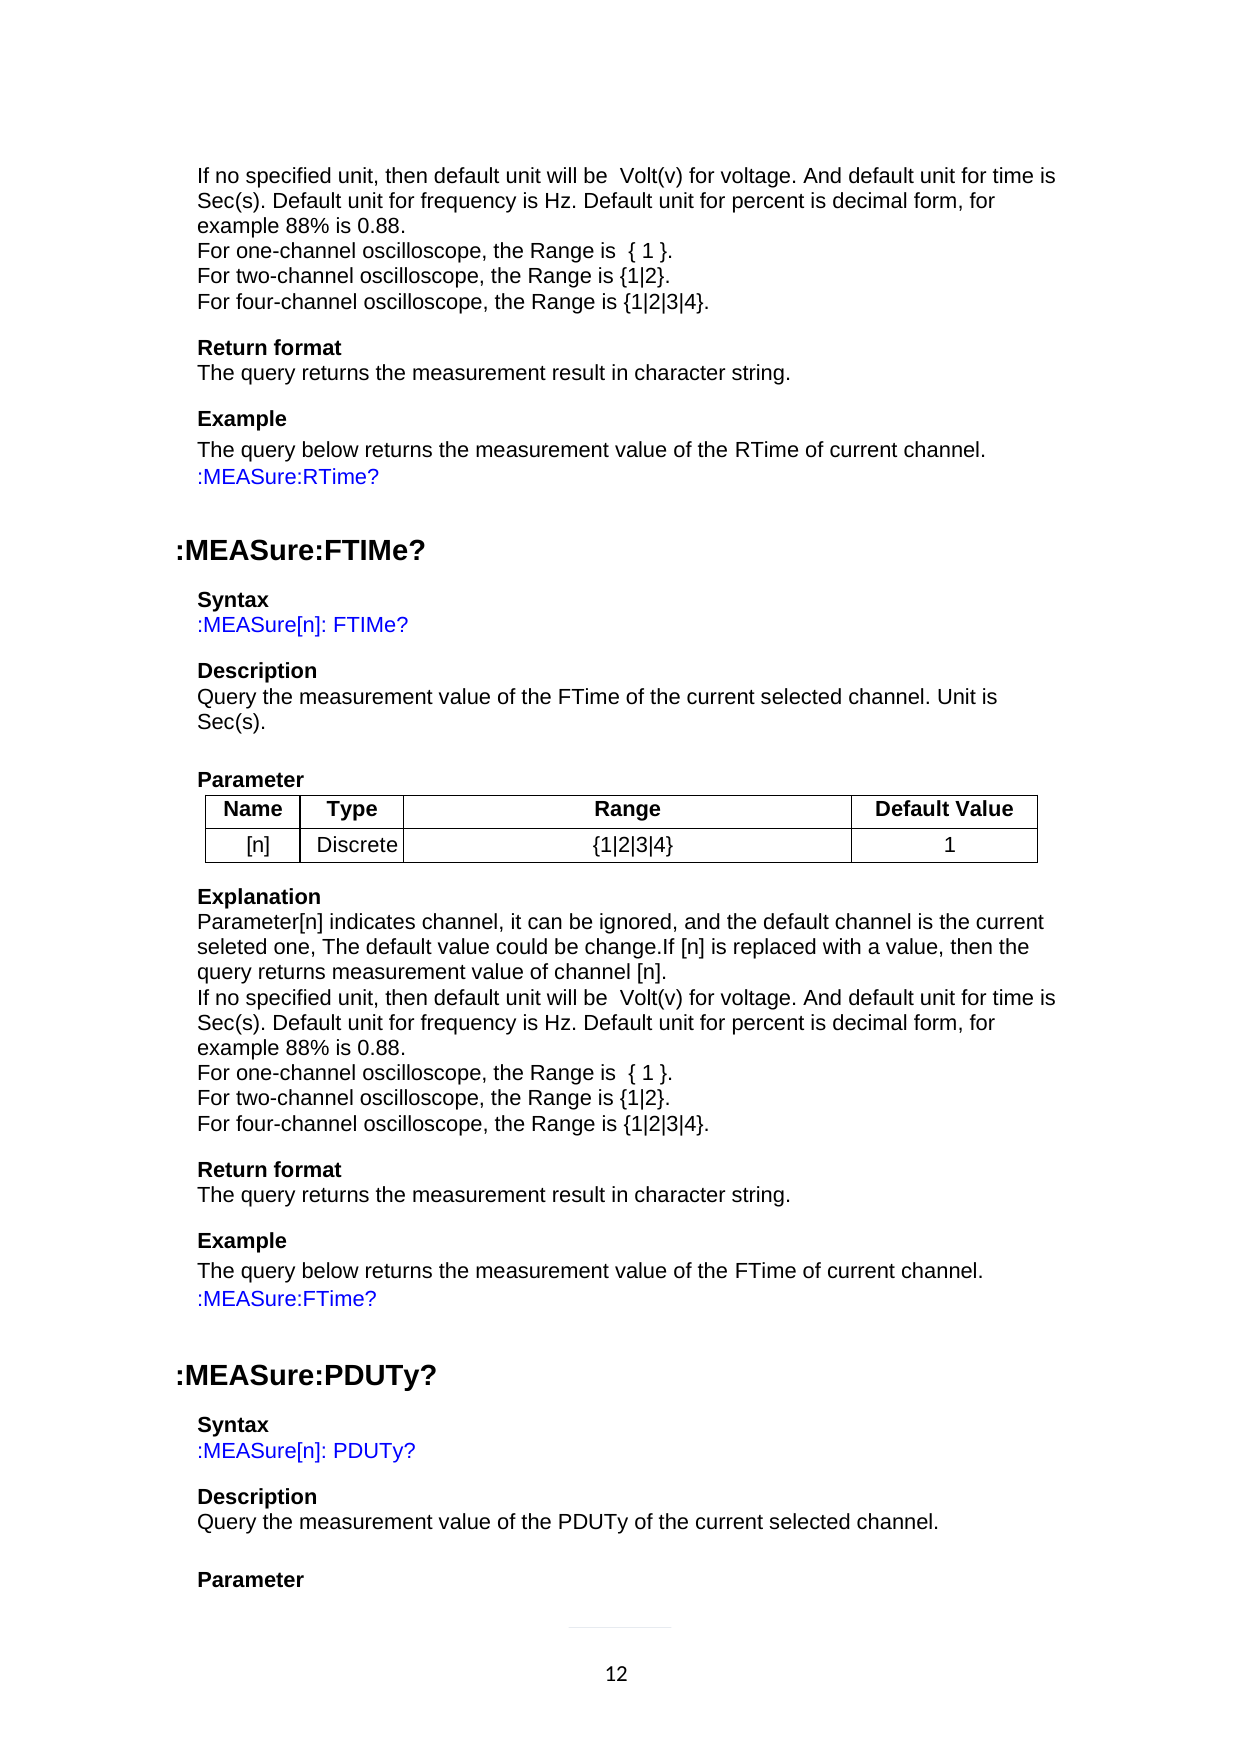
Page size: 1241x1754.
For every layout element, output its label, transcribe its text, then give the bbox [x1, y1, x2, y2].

text The query returns the measurement result in character string. [197, 1182, 1065, 1207]
text For two-channel oscilloscope, the Range is {1|2}. [197, 263, 1065, 288]
text For one-channel oscilloscope, the Range is { 1 }. [197, 238, 1065, 263]
text For two-channel oscilloscope, the Range is {1|2}. [197, 1085, 1065, 1110]
text For four-channel oscilloscope, the Range is {1|2|3|4}. [197, 288, 1065, 314]
text :MEASure[n]: PDUTy? [197, 1437, 1065, 1463]
text :MEASure:FTime? [197, 1285, 1065, 1311]
text :MEASure[n]: FTIMe? [197, 612, 1065, 637]
text Parameter [175, 766, 1065, 792]
text If no specified unit, then default unit will be Volt(v) for voltage. And default unit for time is Sec(s). Default unit for frequency is Hz. Default unit for percent is decimal form, for example 88% is 0.88. [197, 162, 1065, 238]
text Syntax [175, 1412, 1065, 1437]
text Example [175, 1228, 1065, 1253]
text Description [175, 1483, 1065, 1509]
table_header Range [404, 796, 851, 828]
text Syntax [175, 587, 1065, 612]
table_cell Discrete [301, 829, 403, 862]
text :MEASure:RTime? [197, 463, 1065, 489]
subtitle :MEASure:PDUTy? [175, 1358, 1065, 1391]
text For four-channel oscilloscope, the Range is {1|2|3|4}. [197, 1110, 1065, 1136]
text The query below returns the measurement value of the FTime of current channel. [175, 1253, 1026, 1285]
table_header Name [206, 796, 299, 828]
text For one-channel oscilloscope, the Range is { 1 }. [197, 1060, 1065, 1085]
text If no specified unit, then default unit will be Volt(v) for voltage. And default unit for time is Sec(s). Default unit for frequency is Hz. Default unit for percent is decimal form, for example 88% is 0.88. [197, 984, 1065, 1060]
text Explanation [175, 883, 1065, 909]
text The query below returns the measurement value of the RTime of current channel. [175, 431, 1026, 463]
table_cell {1|2|3|4} [404, 829, 851, 862]
text Query the measurement value of the PDUTy of the current selected channel. [197, 1509, 1065, 1534]
subtitle :MEASure:FTIMe? [175, 533, 1065, 566]
text Description [175, 658, 1065, 683]
text The query returns the measurement result in character string. [197, 360, 1065, 385]
text Parameter [175, 1566, 1065, 1592]
text Parameter[n] indicates channel, it can be ignored, and the default channel is the current seleted one, The default value could be change.If [n] is replaced with a value, then the query returns measurement value of channel [n]. [197, 909, 1065, 984]
table_header Default Value [852, 796, 1037, 828]
text Return format [175, 334, 1065, 360]
table_header Type [301, 796, 403, 828]
text Return format [175, 1156, 1065, 1182]
table_cell 1 [852, 829, 1037, 862]
text Query the measurement value of the FTime of the current selected channel. Unit is Sec(s). [197, 683, 1065, 734]
text Example [175, 406, 1065, 431]
table_cell [n] [206, 829, 299, 862]
